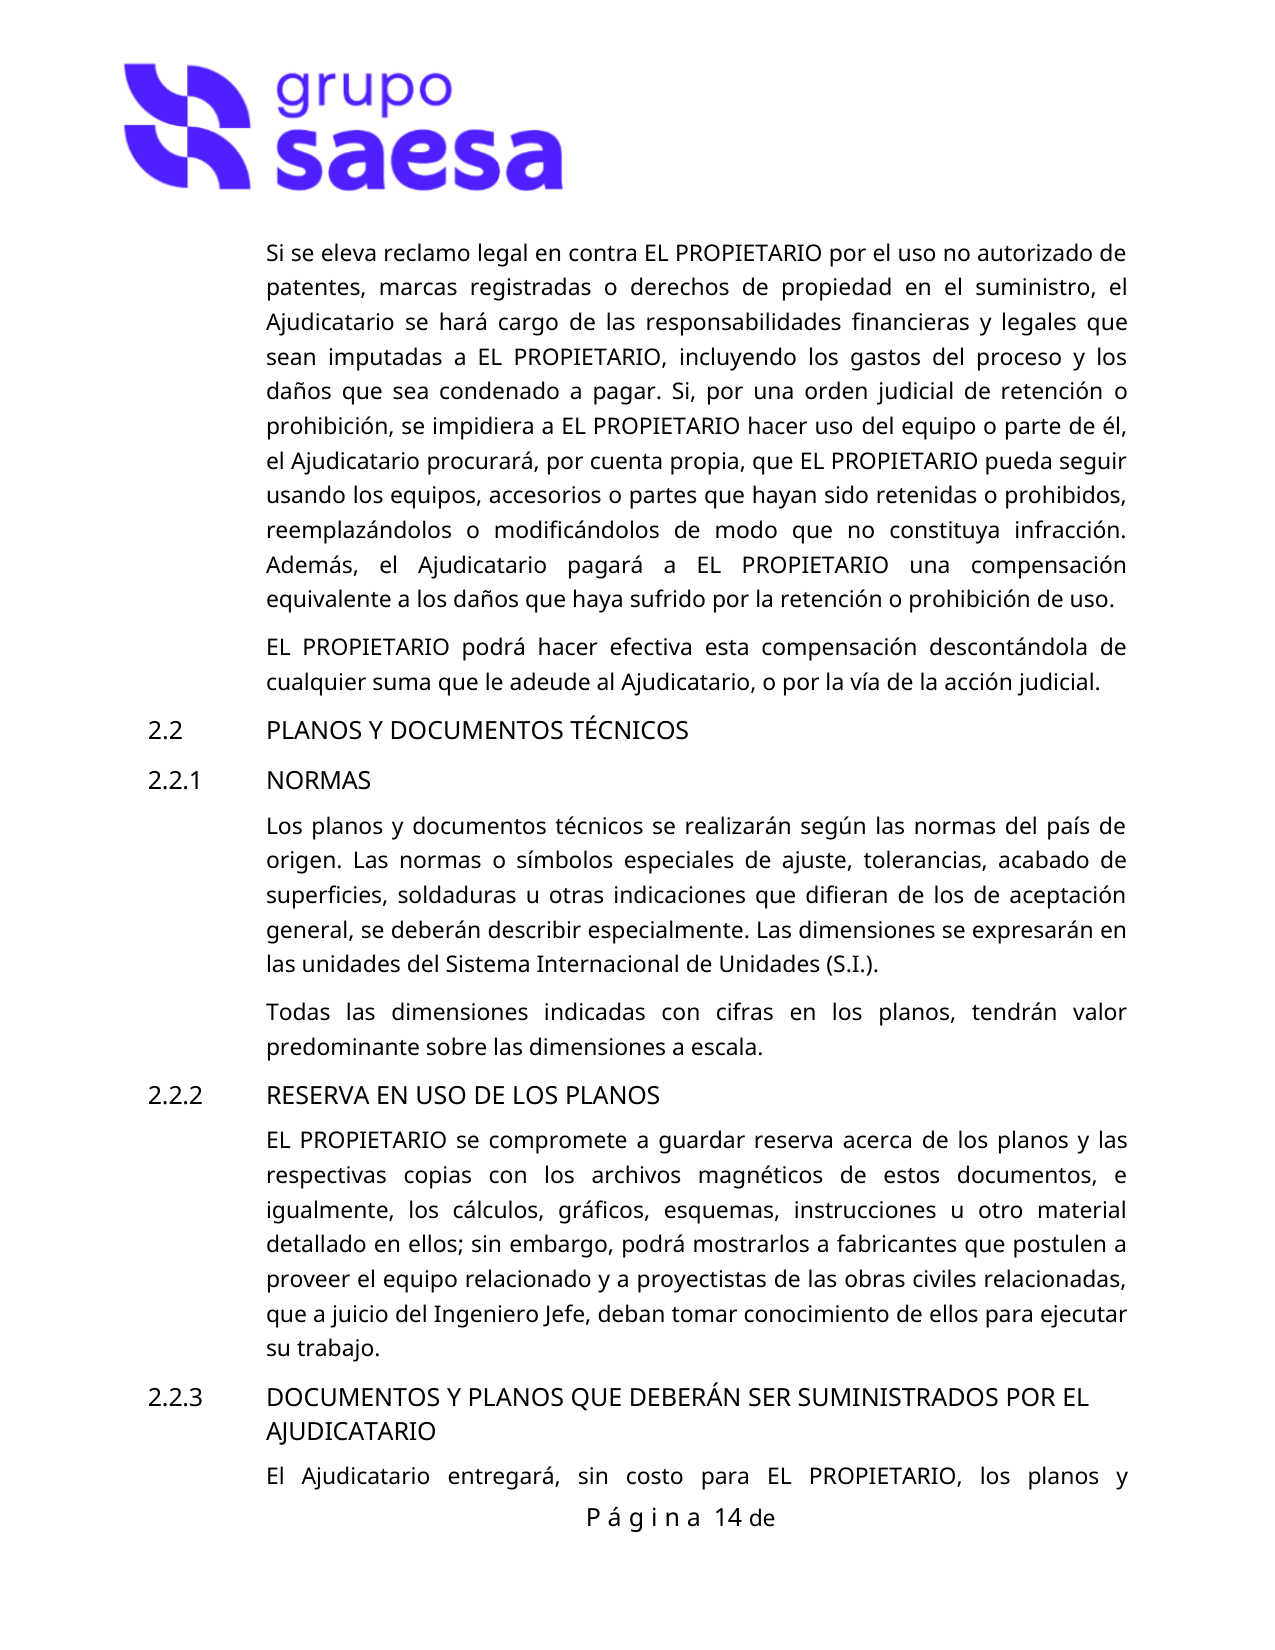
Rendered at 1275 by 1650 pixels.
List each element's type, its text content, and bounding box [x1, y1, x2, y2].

subtitle RESERVA EN USO DE LOS PLANOS [148, 1078, 1162, 1112]
text EL PROPIETARIO se compromete a guardar reserva acerca de los planos y las respectivas copias con los archivos magnéticos de estos documentos, e igualmente, los cálculos, gráficos, esquemas, instrucciones u otro material detallado en ellos; sin embargo, podrá mostrarlos a fabricantes que postulen a proveer el equipo relacionado y a proyectistas de las obras civiles relacionadas, que a juicio del Ingeniero Jefe, deban tomar conocimiento de ellos para ejecutar su trabajo. [266, 1124, 1128, 1364]
picture [112, 54, 569, 195]
text Los planos y documentos técnicos se realizarán según las normas del país de origen. Las normas o símbolos especiales de ajuste, tolerancias, acabado de superficies, soldaduras u otras indicaciones que difieran de los de aceptación general, se deberán describir especialmente. Las dimensiones se expresarán en las unidades del Sistema Internacional de Unidades (S.I.). [266, 809, 1127, 979]
subtitle PLANOS Y DOCUMENTOS TÉCNICOS [148, 713, 1162, 747]
subtitle NORMAS [148, 763, 1162, 797]
subtitle DOCUMENTOS Y PLANOS QUE DEBERÁN SER SUMINISTRADOS POR EL AJUDICATARIO [148, 1379, 1162, 1448]
text Todas las dimensiones indicadas con cifras en los planos, tendrán valor predominante sobre las dimensiones a escala. [266, 996, 1128, 1062]
text EL PROPIETARIO podrá hacer efectiva esta compensación descontándola de cualquier suma que le adeude al Ajudicatario, o por la vía de la acción judicial. [266, 631, 1127, 697]
text Si se eleva reclamo legal en contra EL PROPIETARIO por el uso no autorizado de patentes, marcas registradas o derechos de propiedad en el suministro, el Ajudicatario se hará cargo de las responsabilidades financieras y legales que sean imputadas a EL PROPIETARIO, incluyendo los gastos del proceso y los daños que sea condenado a pagar. Si, por una orden judicial de retención o prohibición, se impidiera a EL PROPIETARIO hacer uso del equipo o parte de él, el Ajudicatario procurará, por cuenta propia, que EL PROPIETARIO pueda seguir usando los equipos, accesorios o partes que hayan sido retenidas o prohibidos, reemplazándolos o modificándolos de modo que no constituya infracción. Además, el Ajudicatario pagará a EL PROPIETARIO una compensación equivalente a los daños que haya sufrido por la retención o prohibición de uso. [266, 236, 1128, 614]
